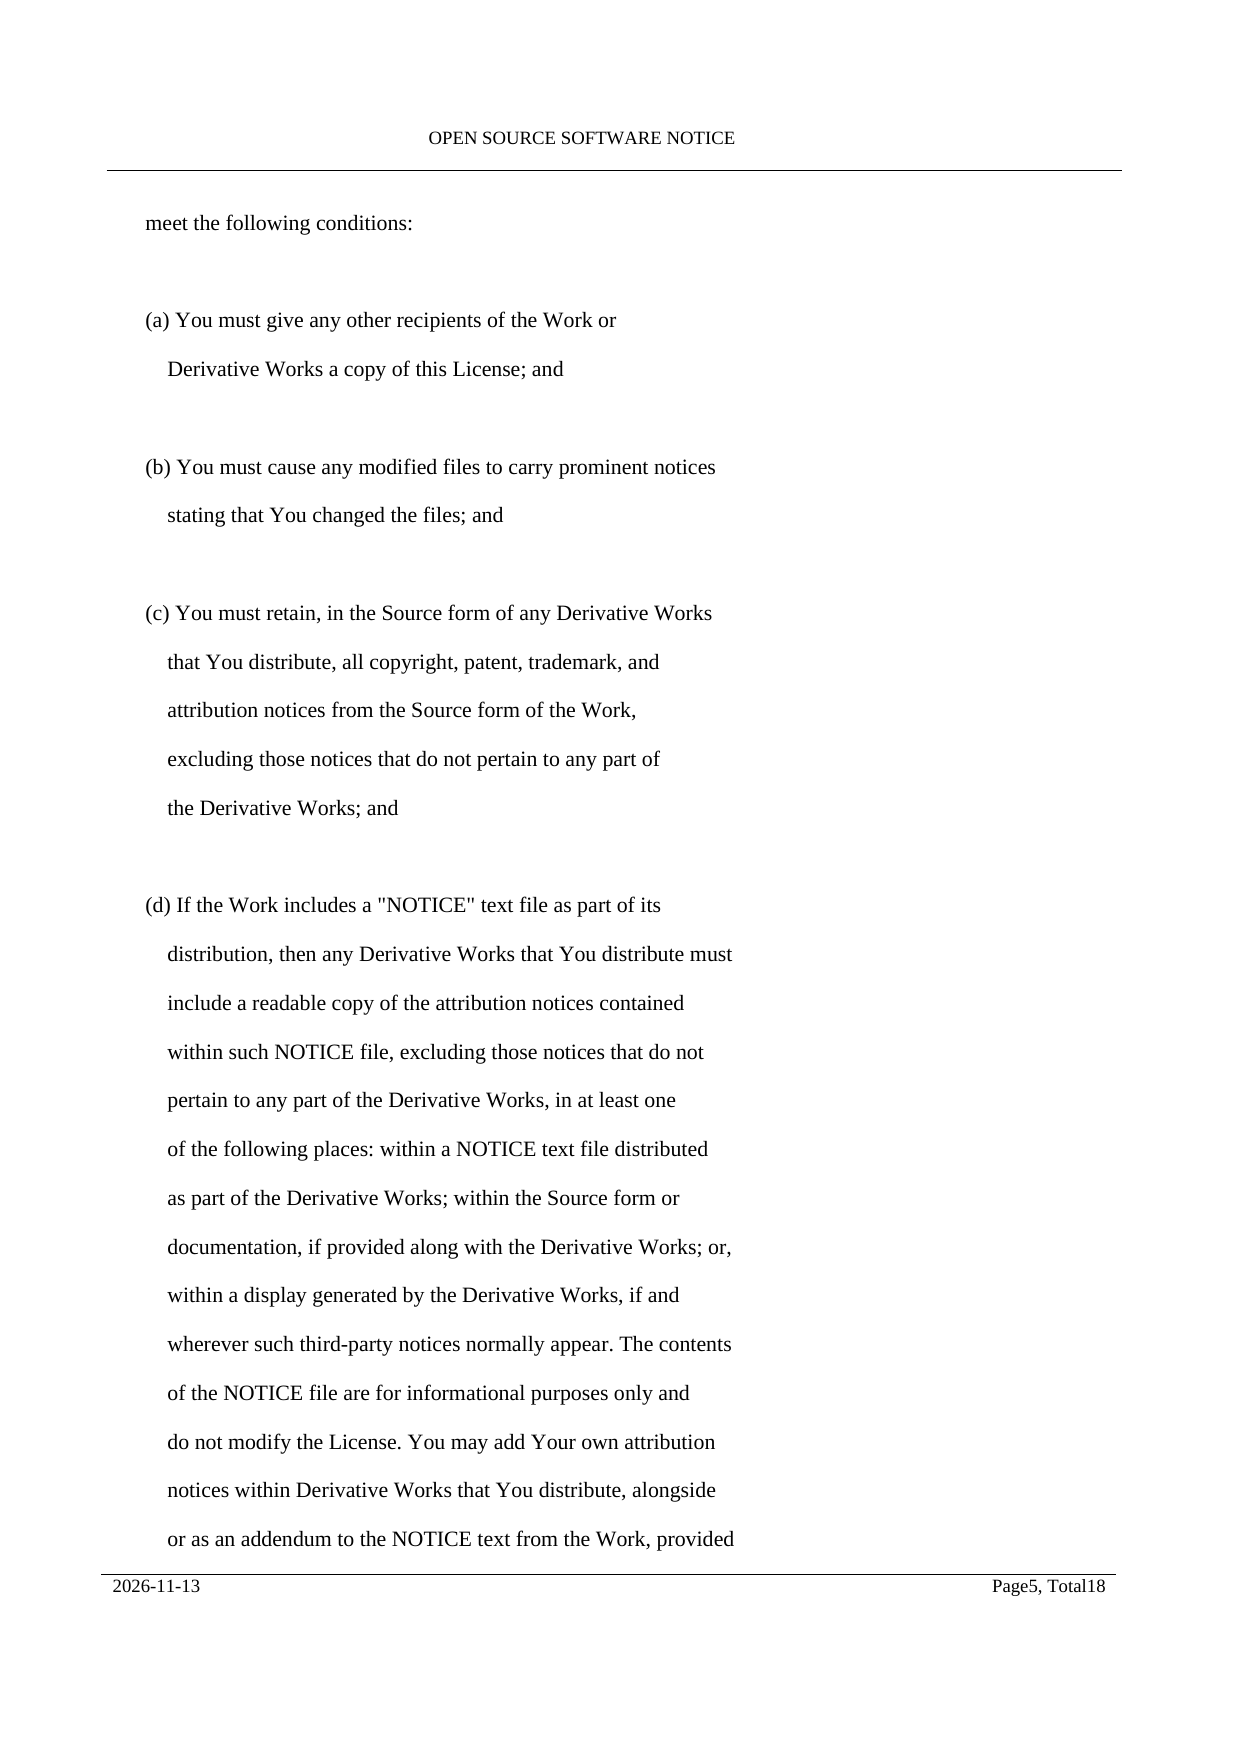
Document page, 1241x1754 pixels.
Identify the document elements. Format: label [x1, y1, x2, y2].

text [112, 206, 1128, 1555]
